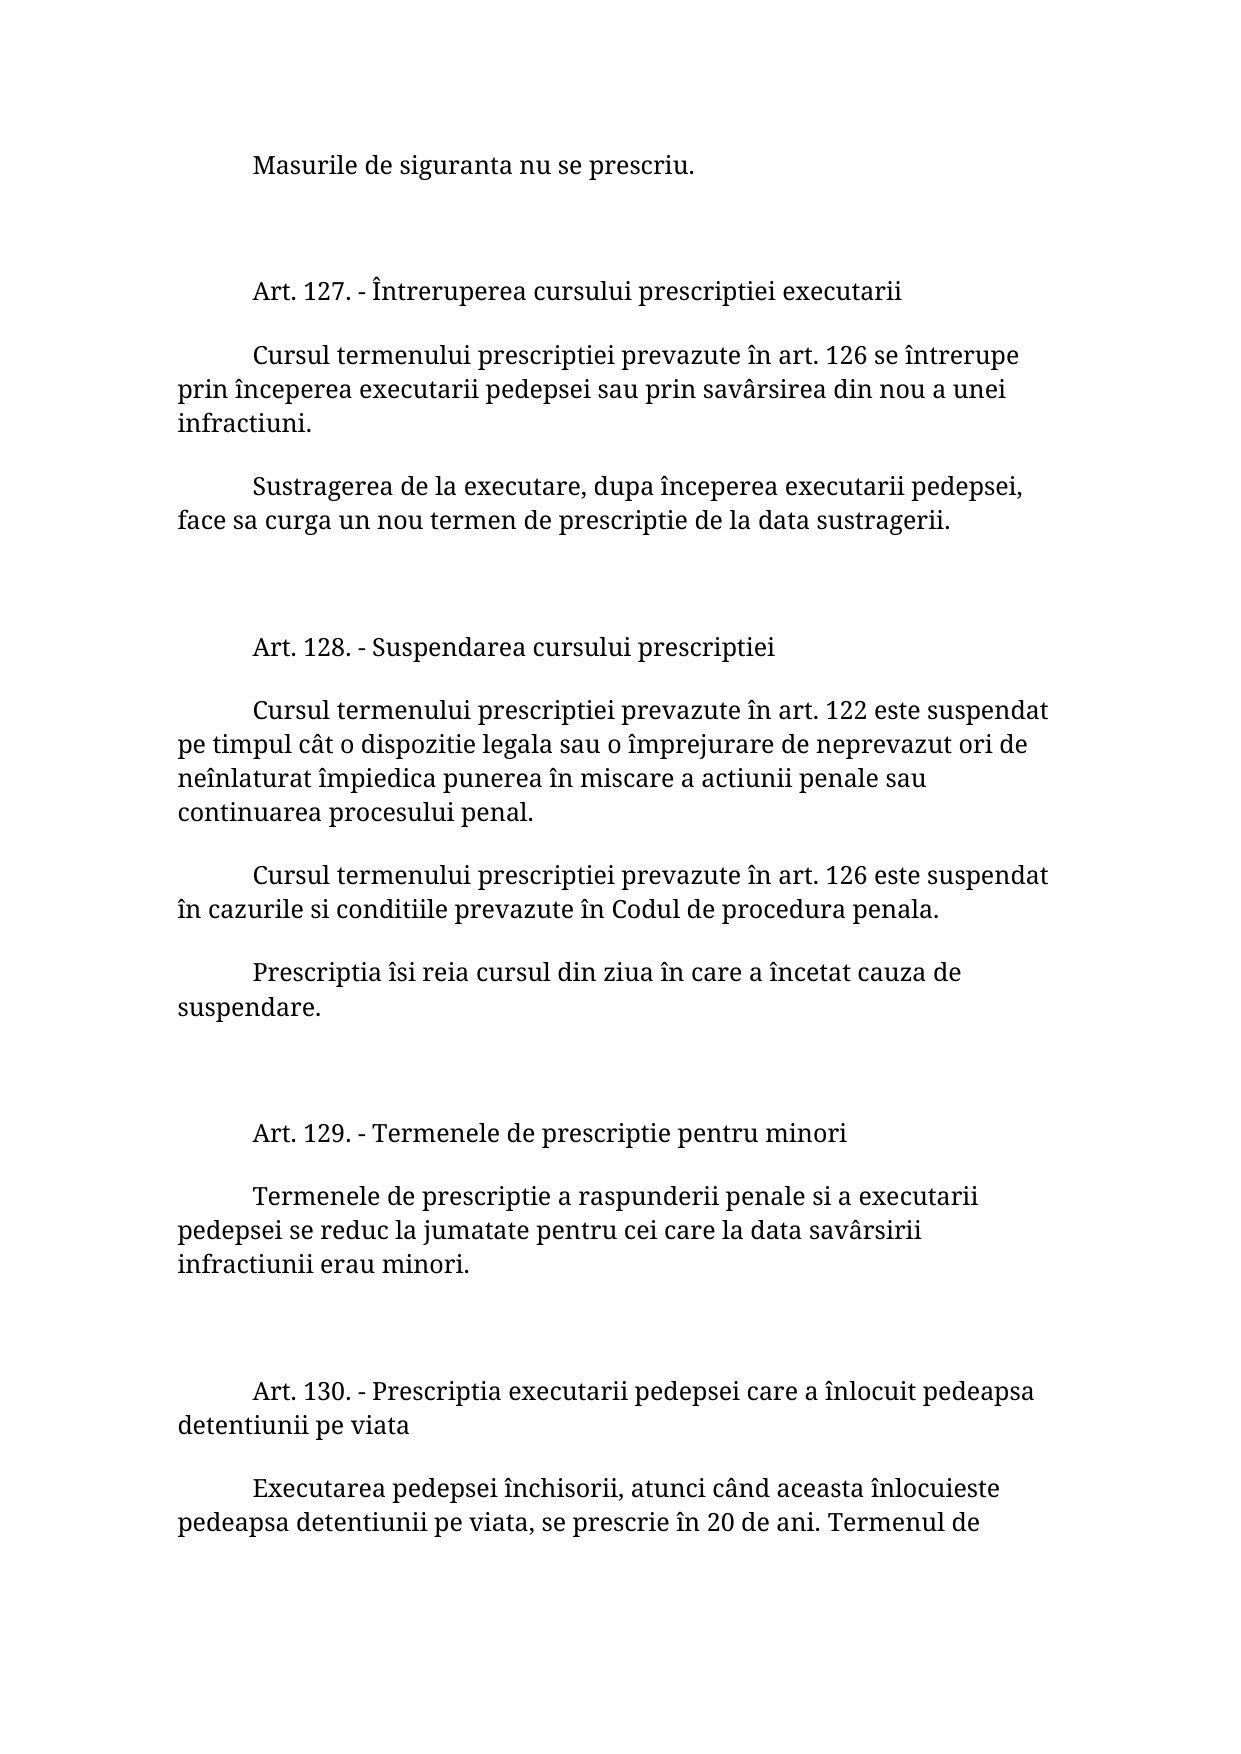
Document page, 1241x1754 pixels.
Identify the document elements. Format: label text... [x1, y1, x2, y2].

text Cursul termenului prescriptiei prevazute în art. 126 se întrerupe prin începerea executarii pedepsei sau prin savârsirea din nou a unei infractiuni. [177, 337, 1063, 439]
text Cursul termenului prescriptiei prevazute în art. 122 este suspendat pe timpul cât o dispozitie legala sau o împrejurare de neprevazut ori de neînlaturat împiedica punerea în miscare a actiunii penale sau continuarea procesului penal. [177, 692, 1063, 829]
text Cursul termenului prescriptiei prevazute în art. 126 este suspendat în cazurile si conditiile prevazute în Codul de procedura penala. [177, 858, 1063, 926]
text Art. 130. - Prescriptia executarii pedepsei care a înlocuit pedeapsa detentiunii pe viata [177, 1373, 1063, 1442]
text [177, 1471, 1063, 1539]
text Masurile de siguranta nu se prescriu. [177, 148, 1063, 182]
text Art. 127. - Întreruperea cursului prescriptiei executarii [177, 274, 1063, 308]
text Sustragerea de la executare, dupa începerea executarii pedepsei, face sa curga un nou termen de prescriptie de la data sustragerii. [177, 469, 1063, 537]
text Art. 129. - Termenele de prescriptie pentru minori [177, 1116, 1063, 1150]
text Termenele de prescriptie a raspunderii penale si a executarii pedepsei se reduc la jumatate pentru cei care la data savârsirii infractiunii erau minori. [177, 1179, 1063, 1281]
text Art. 128. - Suspendarea cursului prescriptiei [177, 629, 1063, 663]
text Prescriptia îsi reia cursul din ziua în care a încetat cauza de suspendare. [177, 955, 1063, 1023]
